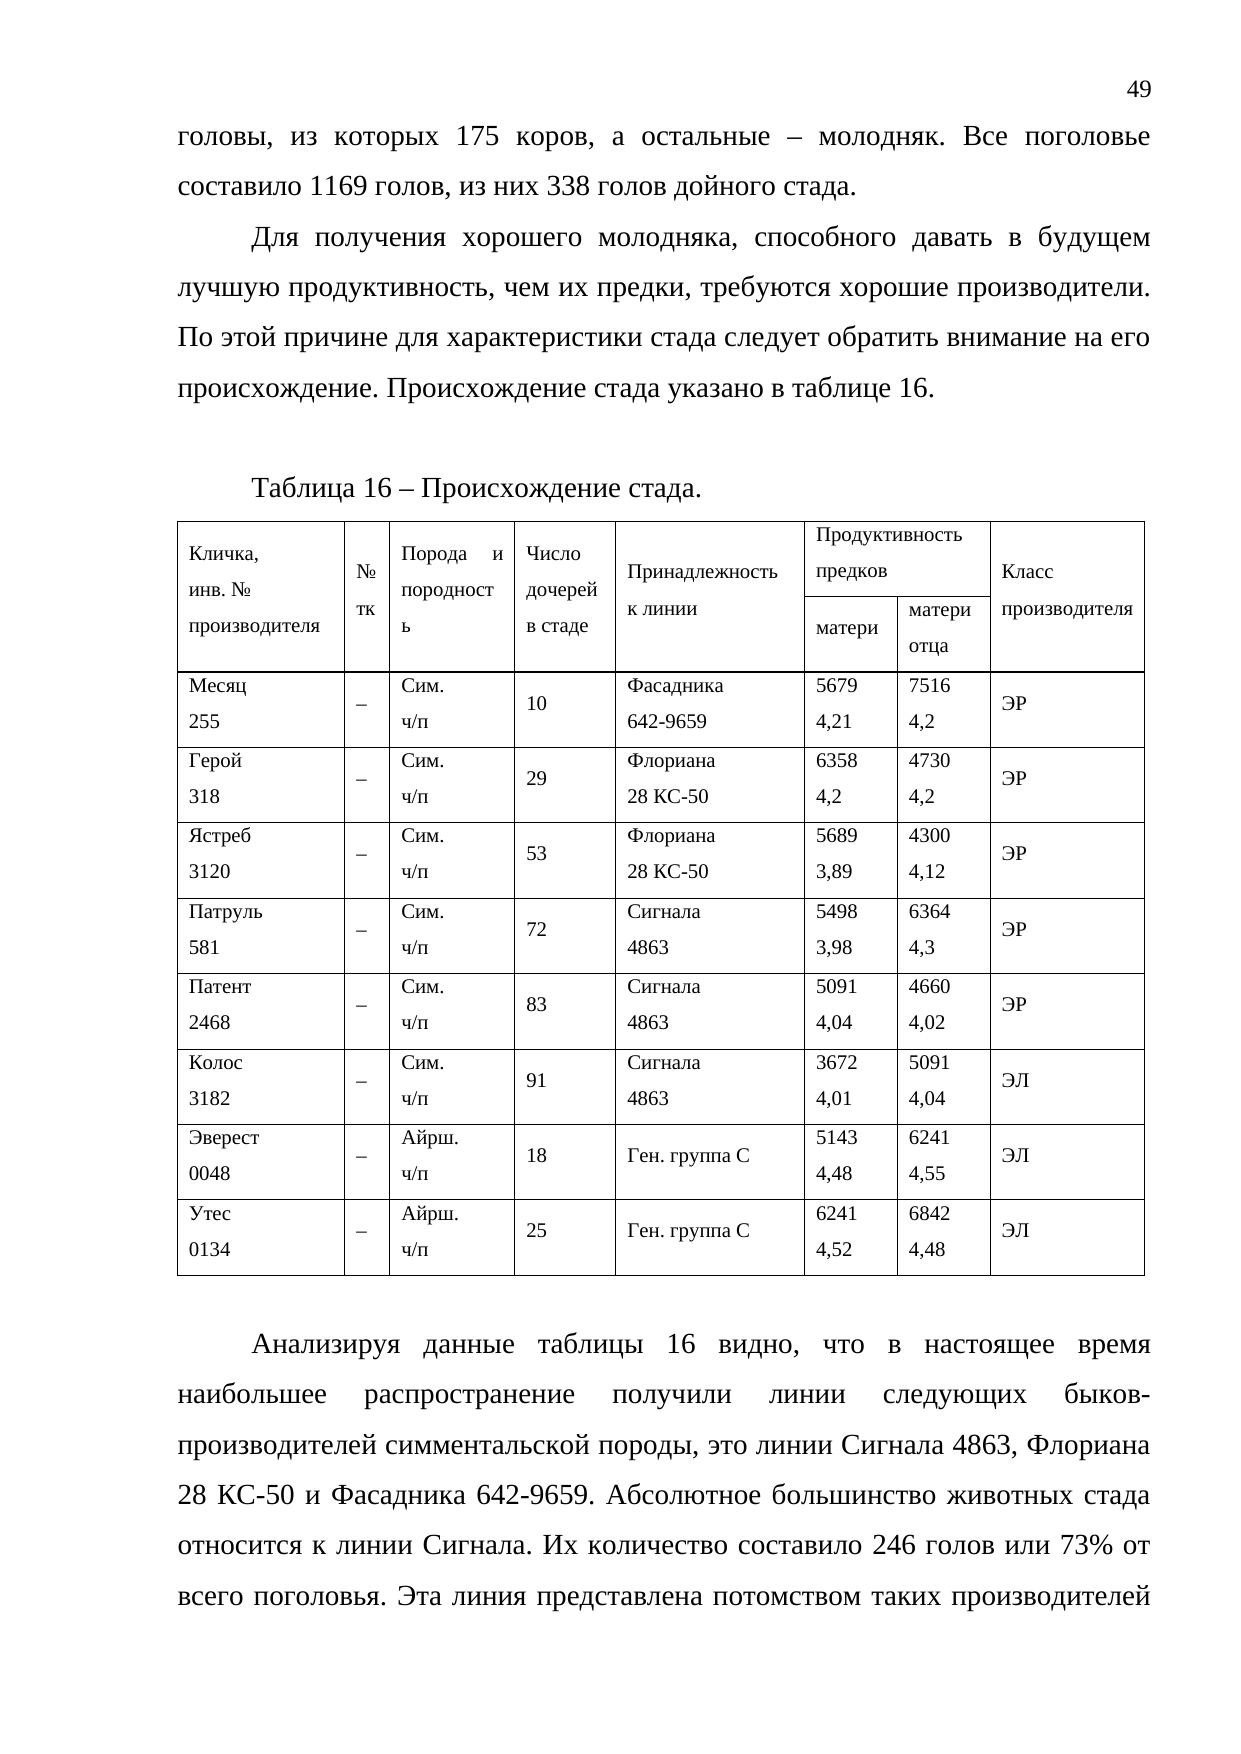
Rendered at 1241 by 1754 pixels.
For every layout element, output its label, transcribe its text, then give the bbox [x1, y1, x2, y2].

table_cell Айрш. ч/п [390, 1125, 514, 1199]
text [177, 1326, 1152, 1611]
table_cell ЭР [991, 748, 1144, 822]
table_cell 10 [515, 673, 615, 747]
table_cell ЭР [991, 899, 1144, 973]
table_cell – [345, 673, 389, 747]
table_cell матери отца [898, 597, 990, 671]
table_cell Сигнала 4863 [616, 974, 804, 1048]
table_cell Сим. ч/п [390, 1050, 514, 1124]
table_cell 6241 4,55 [898, 1125, 990, 1199]
table_cell Месяц 255 [178, 673, 344, 747]
table_cell ЭР [991, 673, 1144, 747]
table_cell Сигнала 4863 [616, 899, 804, 973]
table_cell 5091 4,04 [898, 1050, 990, 1124]
table_cell 29 [515, 748, 615, 822]
table_cell Герой 318 [178, 748, 344, 822]
table_cell Сим. ч/п [390, 673, 514, 747]
table_cell Фасадника 642-9659 [616, 673, 804, 747]
table_cell Сим. ч/п [390, 823, 514, 898]
table_header Число дочерей в стаде [515, 522, 615, 671]
table_cell Утес 0134 [178, 1200, 344, 1275]
table_cell 6358 4,2 [805, 748, 897, 822]
table_cell ЭР [991, 823, 1144, 898]
table_cell 4660 4,02 [898, 974, 990, 1048]
table_cell 53 [515, 823, 615, 898]
table_header Порода и породность [390, 522, 514, 671]
table_cell Сигнала 4863 [616, 1050, 804, 1124]
table_cell 7516 4,2 [898, 673, 990, 747]
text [177, 118, 1152, 202]
table_cell 6364 4,3 [898, 899, 990, 973]
table_cell Флориана 28 КС-50 [616, 823, 804, 898]
table_cell Сим. ч/п [390, 974, 514, 1048]
table_cell 5689 3,89 [805, 823, 897, 898]
table_cell 6241 4,52 [805, 1200, 897, 1275]
table_cell 72 [515, 899, 615, 973]
table_cell Ястреб 3120 [178, 823, 344, 898]
table_cell Флориана 28 КС-50 [616, 748, 804, 822]
table_cell ЭЛ [991, 1050, 1144, 1124]
table_cell ЭР [991, 974, 1144, 1048]
table_cell Ген. группа С [616, 1125, 804, 1199]
table_cell – [345, 1125, 389, 1199]
table_cell 3672 4,01 [805, 1050, 897, 1124]
table_cell 5679 4,21 [805, 673, 897, 747]
table_cell 4300 4,12 [898, 823, 990, 898]
table_cell – [345, 748, 389, 822]
table_cell Колос 3182 [178, 1050, 344, 1124]
table_cell 4730 4,2 [898, 748, 990, 822]
table_cell 25 [515, 1200, 615, 1275]
table_cell ЭЛ [991, 1200, 1144, 1275]
table_header Кличка, инв. № производителя [178, 522, 344, 671]
table_cell 18 [515, 1125, 615, 1199]
table_header Класс производителя [991, 522, 1144, 671]
table_cell 5143 4,48 [805, 1125, 897, 1199]
table_cell – [345, 974, 389, 1048]
table_cell 5091 4,04 [805, 974, 897, 1048]
table_header № тк [345, 522, 389, 671]
table_cell – [345, 1200, 389, 1275]
table_cell Эверест 0048 [178, 1125, 344, 1199]
text Таблица 16 – Происхождение стада. [177, 470, 1152, 504]
table_cell 91 [515, 1050, 615, 1124]
table_cell матери [805, 597, 897, 671]
text Для получения хорошего молодняка, способного давать в будущем лучшую продуктивность, чем их предки, требуются хорошие производители. По этой причине для характеристики стада следует обратить внимание на его происхождение. Происхождение стада указано в таблице 16. [177, 219, 1152, 403]
table_cell Патруль 581 [178, 899, 344, 973]
table_cell Айрш. ч/п [390, 1200, 514, 1275]
table_cell – [345, 1050, 389, 1124]
table_header Принадлежность к линии [616, 522, 804, 671]
table_cell Сим. ч/п [390, 899, 514, 973]
table_cell 6842 4,48 [898, 1200, 990, 1275]
table_cell Ген. группа С [616, 1200, 804, 1275]
table_cell Сим. ч/п [390, 748, 514, 822]
table_cell 83 [515, 974, 615, 1048]
table_cell – [345, 899, 389, 973]
table_cell 5498 3,98 [805, 899, 897, 973]
table_cell – [345, 823, 389, 898]
table_cell ЭЛ [991, 1125, 1144, 1199]
table_cell Патент 2468 [178, 974, 344, 1048]
table_header Продуктивность предков [805, 522, 990, 596]
